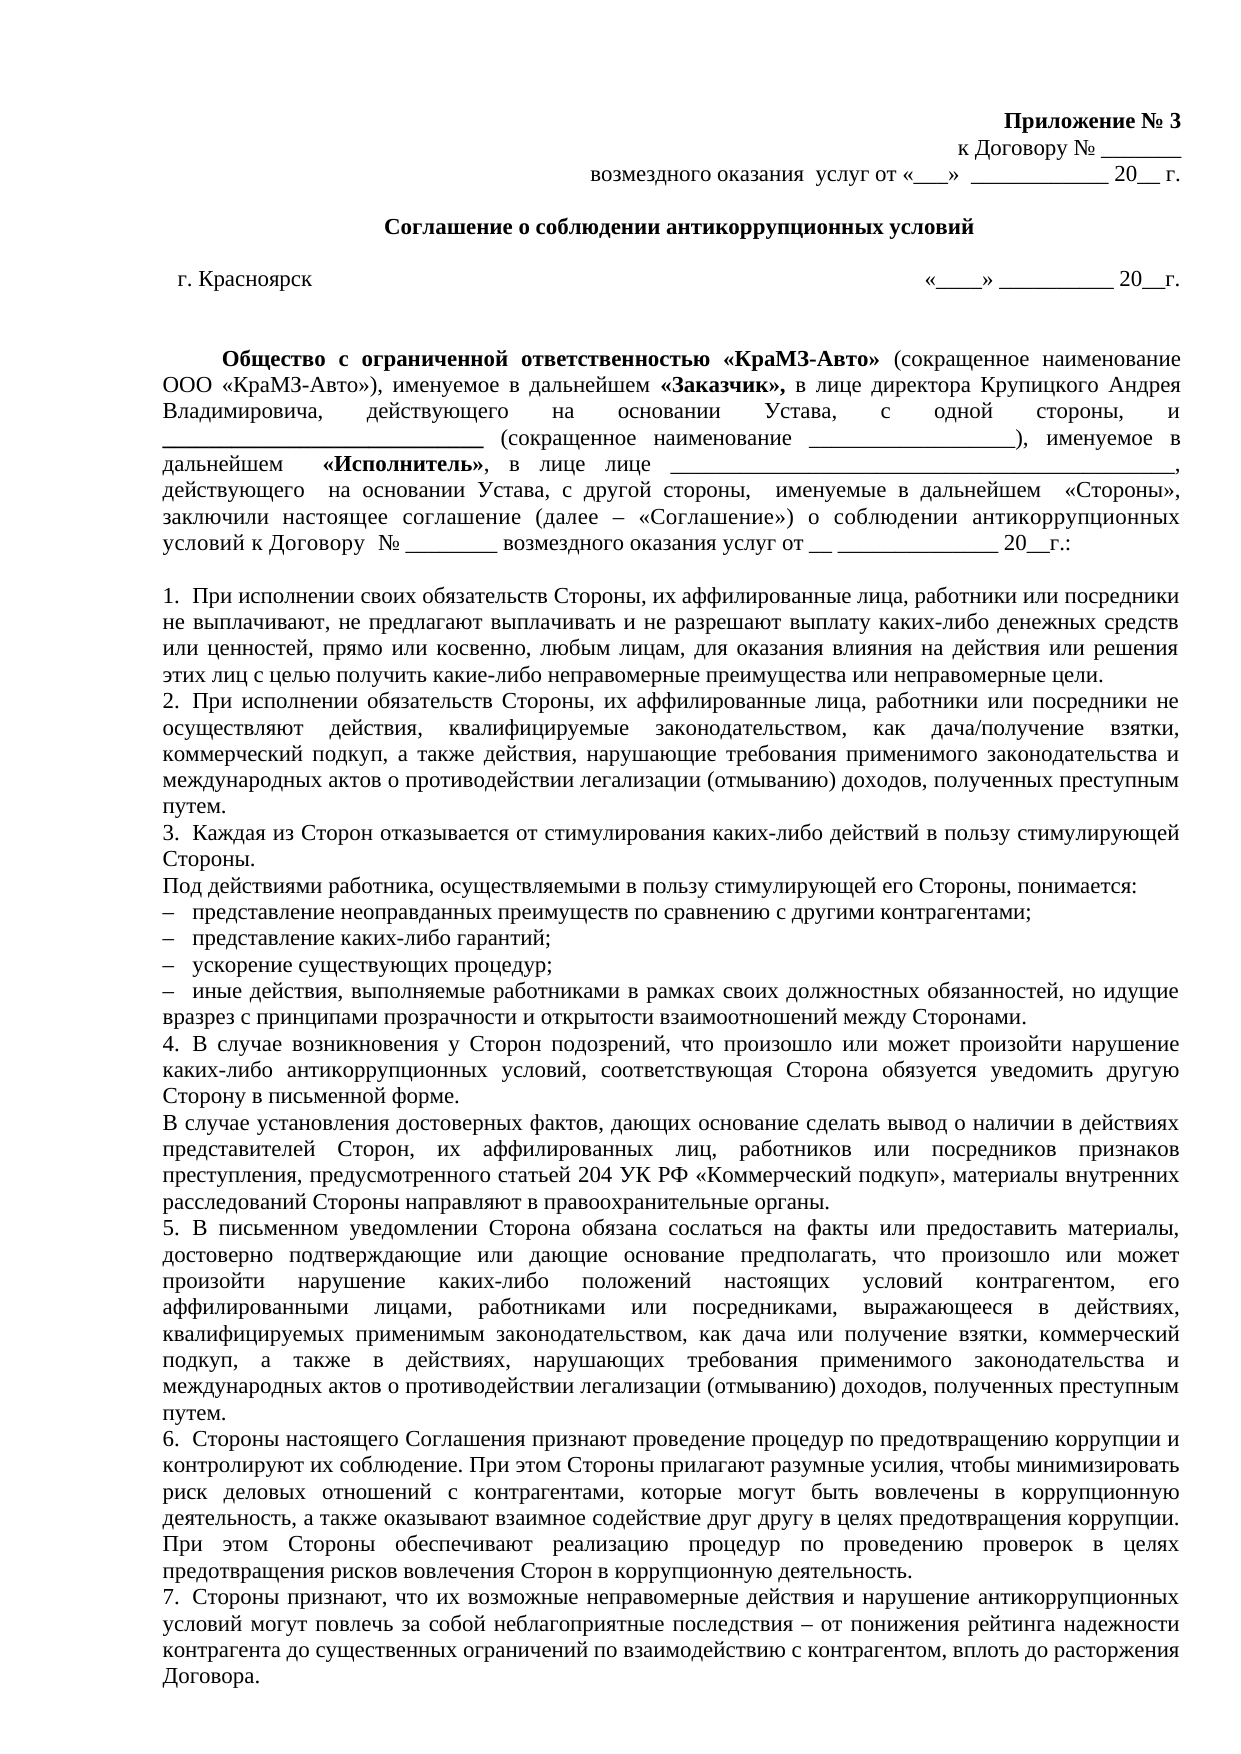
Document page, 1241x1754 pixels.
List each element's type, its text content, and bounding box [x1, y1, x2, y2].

text Общество с ограниченной ответственностью «КраМЗ-Авто» (сокращенное наименование ООО «КраМЗ-Авто»), именуемое в дальнейшем «Заказчик», в лице директора Крупицкого Андрея Владимировича, действующего на основании Устава, с одной стороны, и ____________________________ (сокращенное наименование __________________), именуемое в дальнейшем «Исполнитель», в лице лице ____________________________________________, действующего на основании Устава, с другой стороны, именуемые в дальнейшем «Стороны», заключили настоящее соглашение (далее – «Соглашение») о соблюдении антикоррупционных условий к Договору № ________ возмездного оказания услуг от __ ______________ 20__г.: [162, 344, 1181, 555]
list Каждая из Сторон отказывается от стимулирования каких-либо действий в пользу стимулирующей Стороны. [162, 819, 1181, 872]
list представление каких-либо гарантий; [162, 924, 1181, 951]
text Под действиями работника, осуществляемыми в пользу стимулирующей его Стороны, понимается: [162, 872, 1181, 898]
text Приложение № 3 [89, 107, 1181, 134]
list ускорение существующих процедур; [162, 951, 1181, 977]
text возмездного оказания услуг от «___» ____________ 20__ г. [89, 160, 1181, 186]
text г. Красноярск «____» __________ 20__г. [148, 266, 1181, 292]
list представление неоправданных преимуществ по сравнению с другими контрагентами; [162, 898, 1181, 924]
list Стороны настоящего Соглашения признают проведение процедур по предотвращению коррупции и контролируют их соблюдение. При этом Стороны прилагают разумные усилия, чтобы минимизировать риск деловых отношений с контрагентами, которые могут быть вовлечены в коррупционную деятельность, а также оказывают взаимное содействие друг другу в целях предотвращения коррупции. При этом Стороны обеспечивают реализацию процедур по проведению проверок в целях предотвращения рисков вовлечения Сторон в коррупционную деятельность. [162, 1425, 1181, 1583]
list В случае возникновения у Сторон подозрений, что произошло или может произойти нарушение каких-либо антикоррупционных условий, соответствующая Сторона обязуется уведомить другую Сторону в письменной форме. [162, 1030, 1181, 1109]
text Соглашение о соблюдении антикоррупционных условий [148, 213, 1181, 239]
list При исполнении обязательств Стороны, их аффилированные лица, работники или посредники не осуществляют действия, квалифицируемые законодательством, как дача/получение взятки, коммерческий подкуп, а также действия, нарушающие требования применимого законодательства и международных актов о противодействии легализации (отмыванию) доходов, полученных преступным путем. [162, 687, 1181, 819]
list Стороны признают, что их возможные неправомерные действия и нарушение антикоррупционных условий могут повлечь за собой неблагоприятные последствия – от понижения рейтинга надежности контрагента до существенных ограничений по взаимодействию с контрагентом, вплоть до расторжения Договора. [162, 1583, 1181, 1689]
text к Договору № _______ [89, 134, 1181, 160]
list В письменном уведомлении Сторона обязана сослаться на факты или предоставить материалы, достоверно подтверждающие или дающие основание предполагать, что произошло или может произойти нарушение каких-либо положений настоящих условий контрагентом, его аффилированными лицами, работниками или посредниками, выражающееся в действиях, квалифицируемых применимым законодательством, как дача или получение взятки, коммерческий подкуп, а также в действиях, нарушающих требования применимого законодательства и международных актов о противодействии легализации (отмыванию) доходов, полученных преступным путем. [162, 1214, 1181, 1425]
list При исполнении своих обязательств Стороны, их аффилированные лица, работники или посредники не выплачивают, не предлагают выплачивать и не разрешают выплату каких-либо денежных средств или ценностей, прямо или косвенно, любым лицам, для оказания влияния на действия или решения этих лиц с целью получить какие-либо неправомерные преимущества или неправомерные цели. [162, 582, 1181, 687]
list иные действия, выполняемые работниками в рамках своих должностных обязанностей, но идущие вразрез с принципами прозрачности и открытости взаимоотношений между Сторонами. [162, 977, 1181, 1030]
text В случае установления достоверных фактов, дающих основание сделать вывод о наличии в действиях представителей Сторон, их аффилированных лиц, работников или посредников признаков преступления, предусмотренного статьей 204 УК РФ «Коммерческий подкуп», материалы внутренних расследований Стороны направляют в правоохранительные органы. [162, 1109, 1181, 1214]
